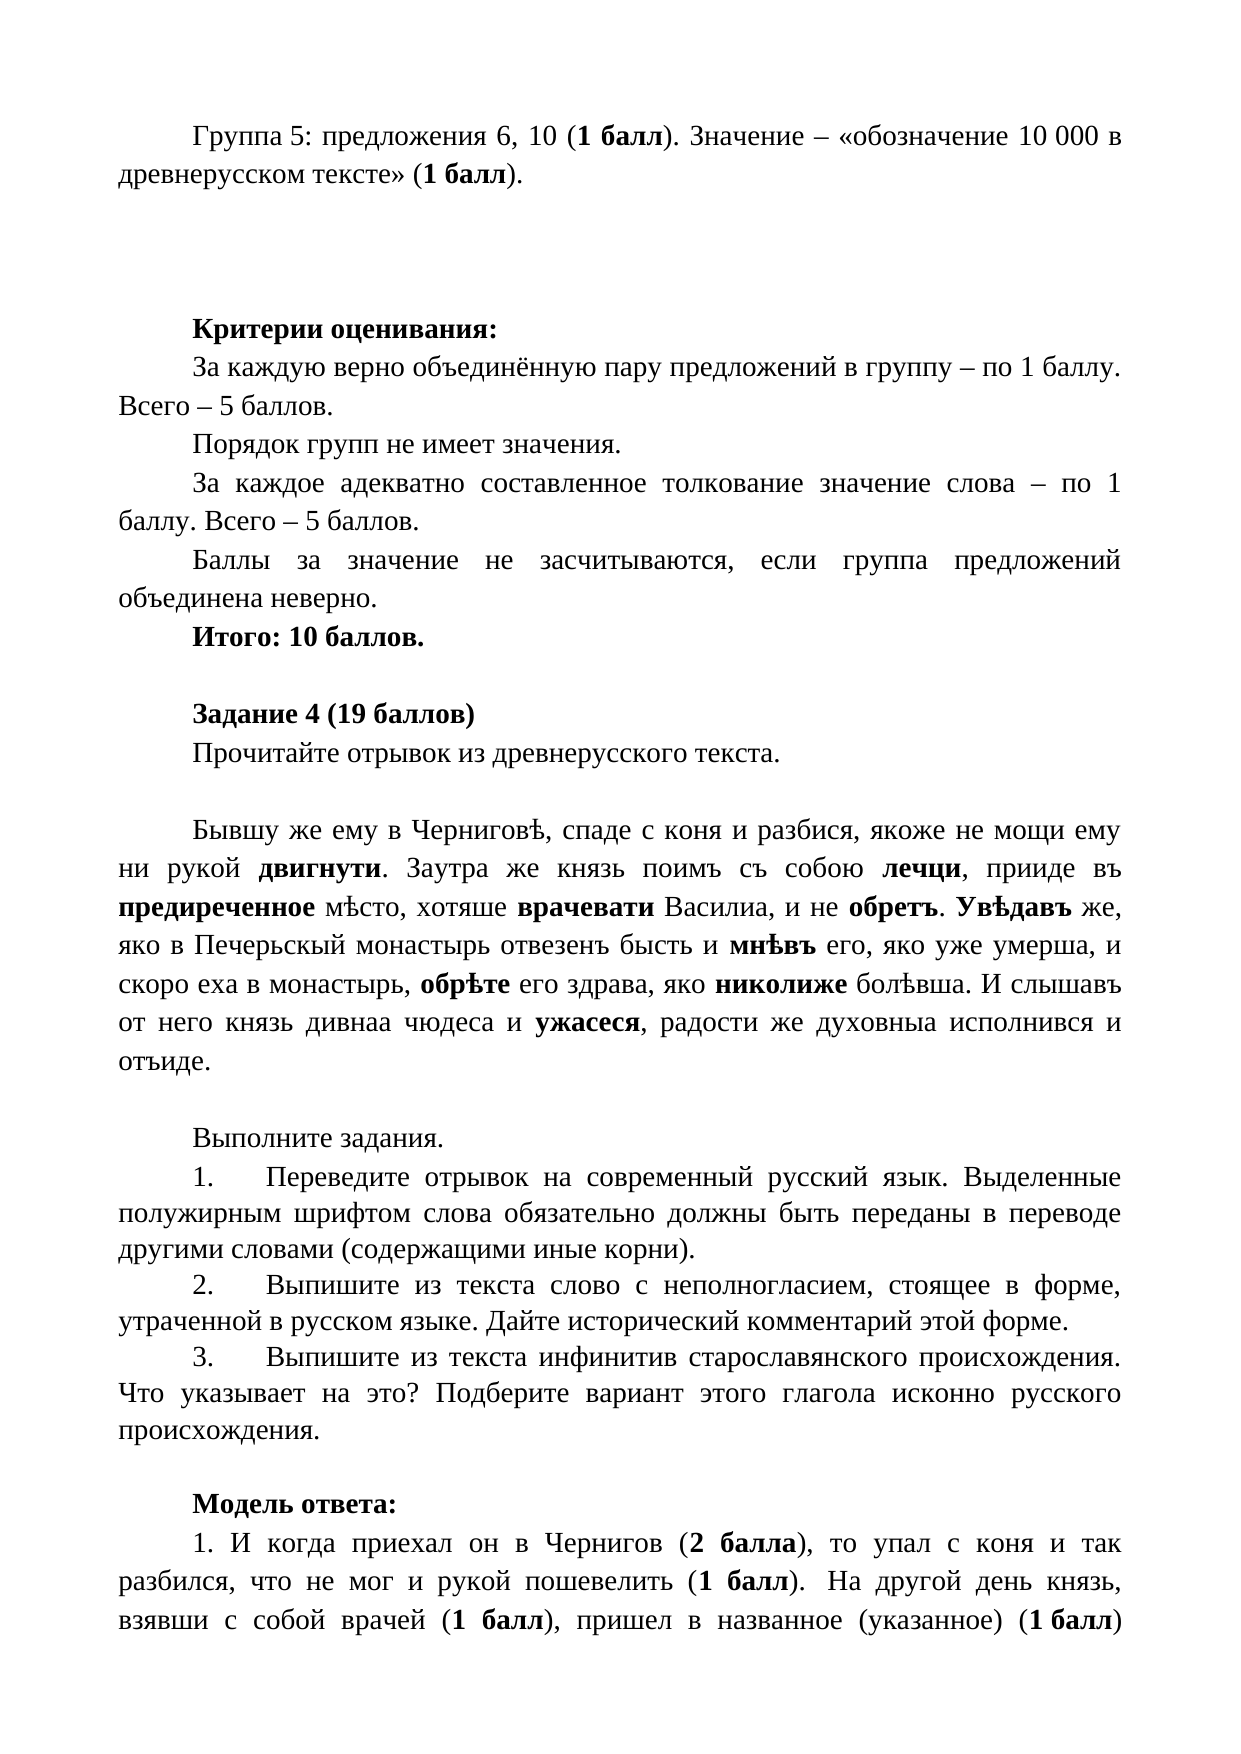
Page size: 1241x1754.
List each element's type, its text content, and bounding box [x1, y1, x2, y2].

text За каждое адекватно составленное толкование значение слова – по 1 баллу. Всего – 5 баллов. [118, 465, 1122, 537]
text Прочитайте отрывок из древнерусского текста. [118, 735, 1122, 768]
text Группа 5: предложения 6, 10 (1 балл). Значение – «обозначение 10 000 в древнерусском тексте» (1 балл). [118, 118, 1122, 190]
text Задание 4 (19 баллов) [118, 696, 1122, 730]
text Выполните задания. [118, 1120, 1122, 1154]
list Переведите отрывок на современный русский язык. Выделенные полужирным шрифтом слова обязательно должны быть переданы в переводе другими словами (содержащими иные корни). [118, 1159, 1122, 1264]
text Баллы за значение не засчитываются, если группа предложений объединена неверно. [118, 542, 1122, 614]
text За каждую верно объединённую пару предложений в группу – по 1 баллу. Всего – 5 баллов. [118, 349, 1122, 421]
text Бывшу же ему в Черниговѣ, спаде с коня и разбися, якоже не мощи ему ни рукой двигнути. Заутра же князь поимъ съ собою лечци, прииде въ предиреченное мѣсто, хотяше врачевати Василиа, и не обретъ. Увѣдавъ же, яко в Печерьскый монастырь отвезенъ бысть и мнѣвъ его, яко уже умерша, и скоро еха в монастырь, обрѣте его здрава, яко николиже болѣвша. И слышавъ от него князь дивнаа чюдеса и ужасеся, радости же духовныа исполнився и отъиде. [118, 812, 1122, 1077]
text Модель ответа: [118, 1486, 1122, 1520]
list Выпишите из текста инфинитив старославянского происхождения. Что указывает на это? Подберите вариант этого глагола исконно русского происхождения. [118, 1339, 1122, 1445]
text Критерии оценивания: [118, 311, 1122, 344]
list Выпишите из текста слово с неполногласием, стоящее в форме, утраченной в русском языке. Дайте исторический комментарий этой форме. [118, 1267, 1122, 1337]
text Порядок групп не имеет значения. [118, 426, 1122, 460]
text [118, 1525, 1122, 1636]
text Итого: 10 баллов. [118, 619, 1122, 653]
